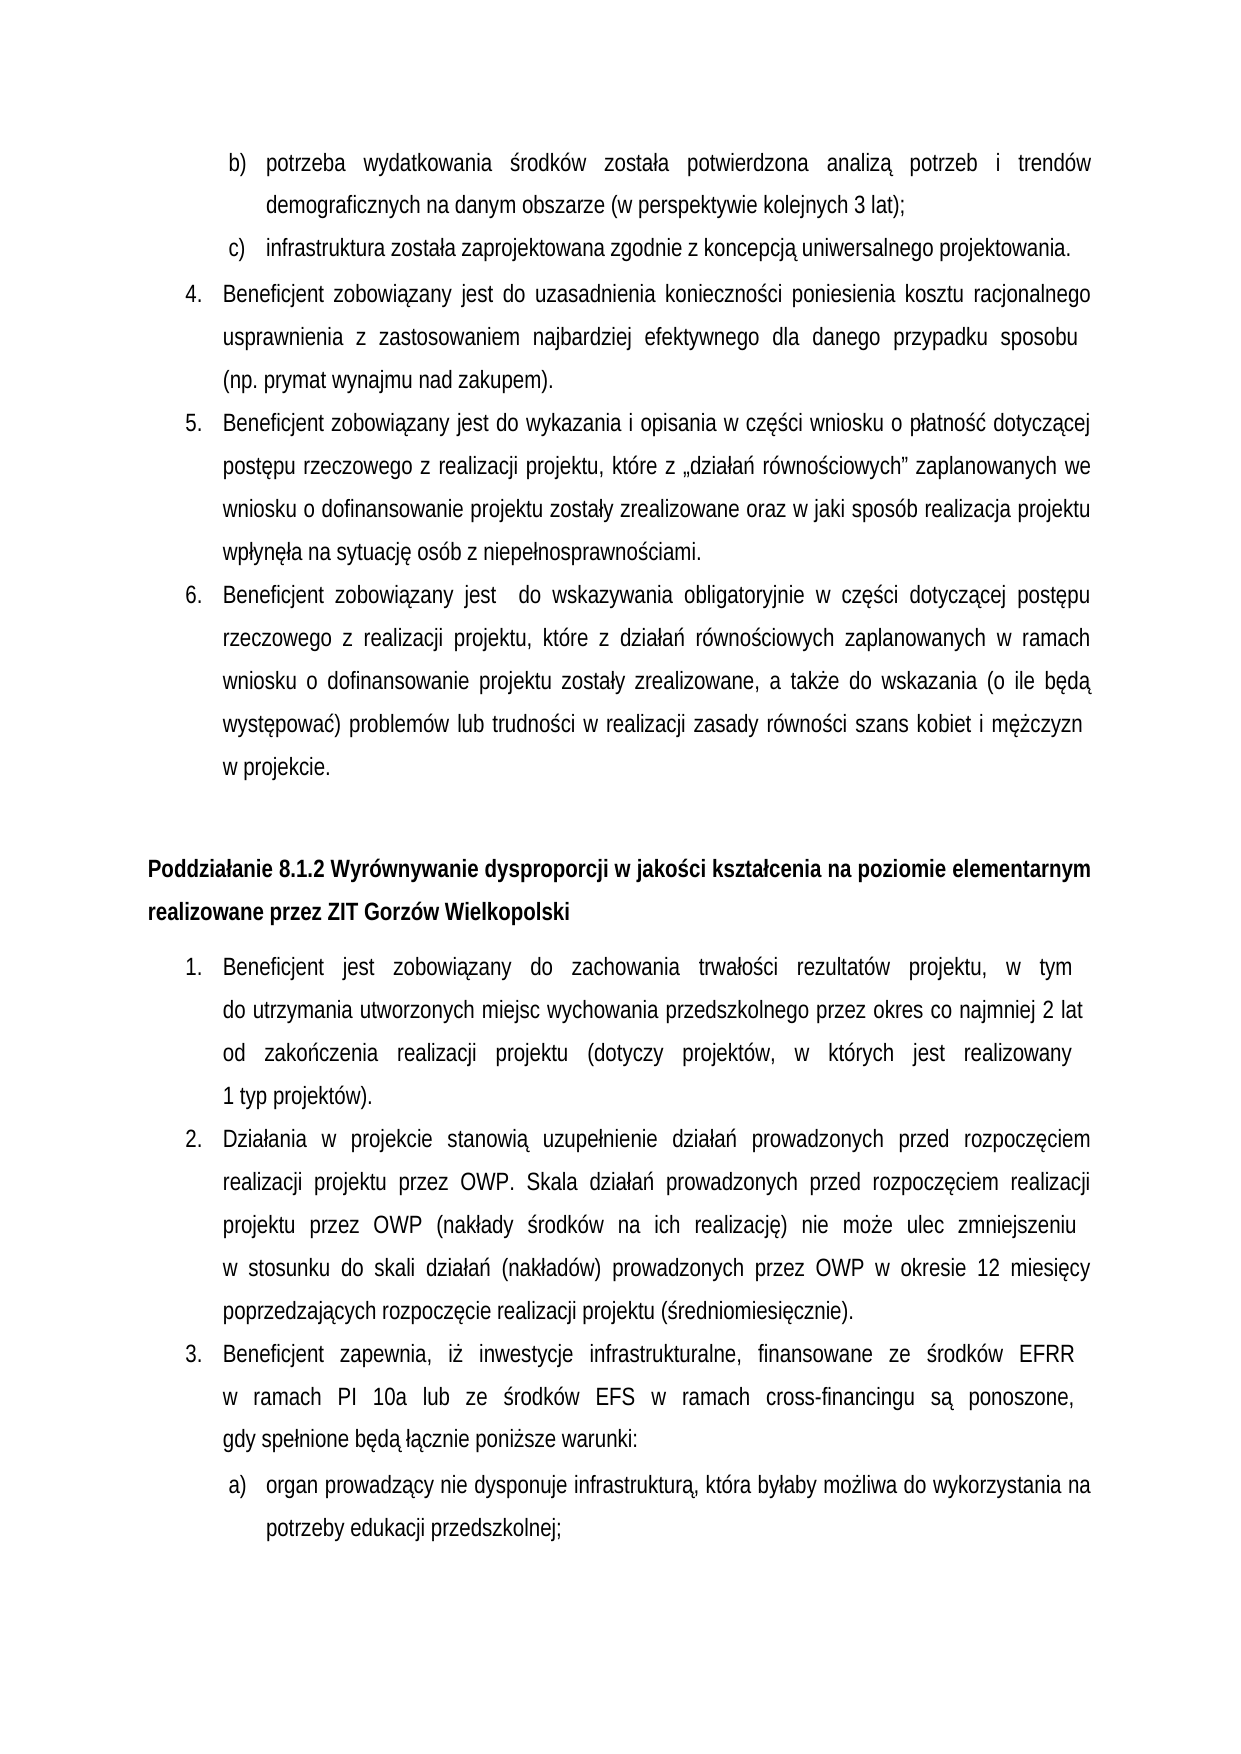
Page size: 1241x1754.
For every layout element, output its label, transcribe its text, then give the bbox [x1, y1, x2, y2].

list potrzeba wydatkowania środków została potwierdzona analizą potrzeb i trendów demograficznych na danym obszarze (w perspektywie kolejnych 3 lat); [228, 148, 1093, 219]
list Beneficjent zapewnia, iż inwestycje infrastrukturalne, finansowane ze środków EFRR w ramach PI 10a lub ze środków EFS w ramach cross-financingu są ponoszone, gdy spełnione będą łącznie poniższe warunki: [185, 1339, 1093, 1453]
list Beneficjent zobowiązany jest do uzasadnienia konieczności poniesienia kosztu racjonalnego usprawnienia z zastosowaniem najbardziej efektywnego dla danego przypadku sposobu (np. prymat wynajmu nad zakupem). [185, 279, 1093, 394]
list Beneficjent zobowiązany jest do wskazywania obligatoryjnie w części dotyczącej postępu rzeczowego z realizacji projektu, które z działań równościowych zaplanowanych w ramach wniosku o dofinansowanie projektu zostały zrealizowane, a także do wskazania (o ile będą występować) problemów lub trudności w realizacji zasady równości szans kobiet i mężczyzn w projekcie. [185, 580, 1093, 780]
text Poddziałanie 8.1.2 Wyrównywanie dysproporcji w jakości kształcenia na poziomie elementarnym realizowane przez ZIT Gorzów Wielkopolski [148, 854, 1093, 926]
list Beneficjent zobowiązany jest do wykazania i opisania w części wniosku o płatność dotyczącej postępu rzeczowego z realizacji projektu, które z „działań równościowych” zaplanowanych we wniosku o dofinansowanie projektu zostały zrealizowane oraz w jaki sposób realizacja projektu wpłynęła na sytuację osób z niepełnosprawnościami. [185, 408, 1093, 566]
list Beneficjent jest zobowiązany do zachowania trwałości rezultatów projektu, w tym do utrzymania utworzonych miejsc wychowania przedszkolnego przez okres co najmniej 2 lat od zakończenia realizacji projektu (dotyczy projektów, w których jest realizowany 1 typ projektów). [185, 952, 1093, 1110]
list infrastruktura została zaprojektowana zgodnie z koncepcją uniwersalnego projektowania. [228, 233, 1093, 262]
list Działania w projekcie stanowią uzupełnienie działań prowadzonych przed rozpoczęciem realizacji projektu przez OWP. Skala działań prowadzonych przed rozpoczęciem realizacji projektu przez OWP (nakłady środków na ich realizację) nie może ulec zmniejszeniu w stosunku do skali działań (nakładów) prowadzonych przez OWP w okresie 12 miesięcy poprzedzających rozpoczęcie realizacji projektu (średniomiesięcznie). [185, 1124, 1093, 1324]
list organ prowadzący nie dysponuje infrastrukturą, która byłaby możliwa do wykorzystania na potrzeby edukacji przedszkolnej; [228, 1471, 1093, 1542]
